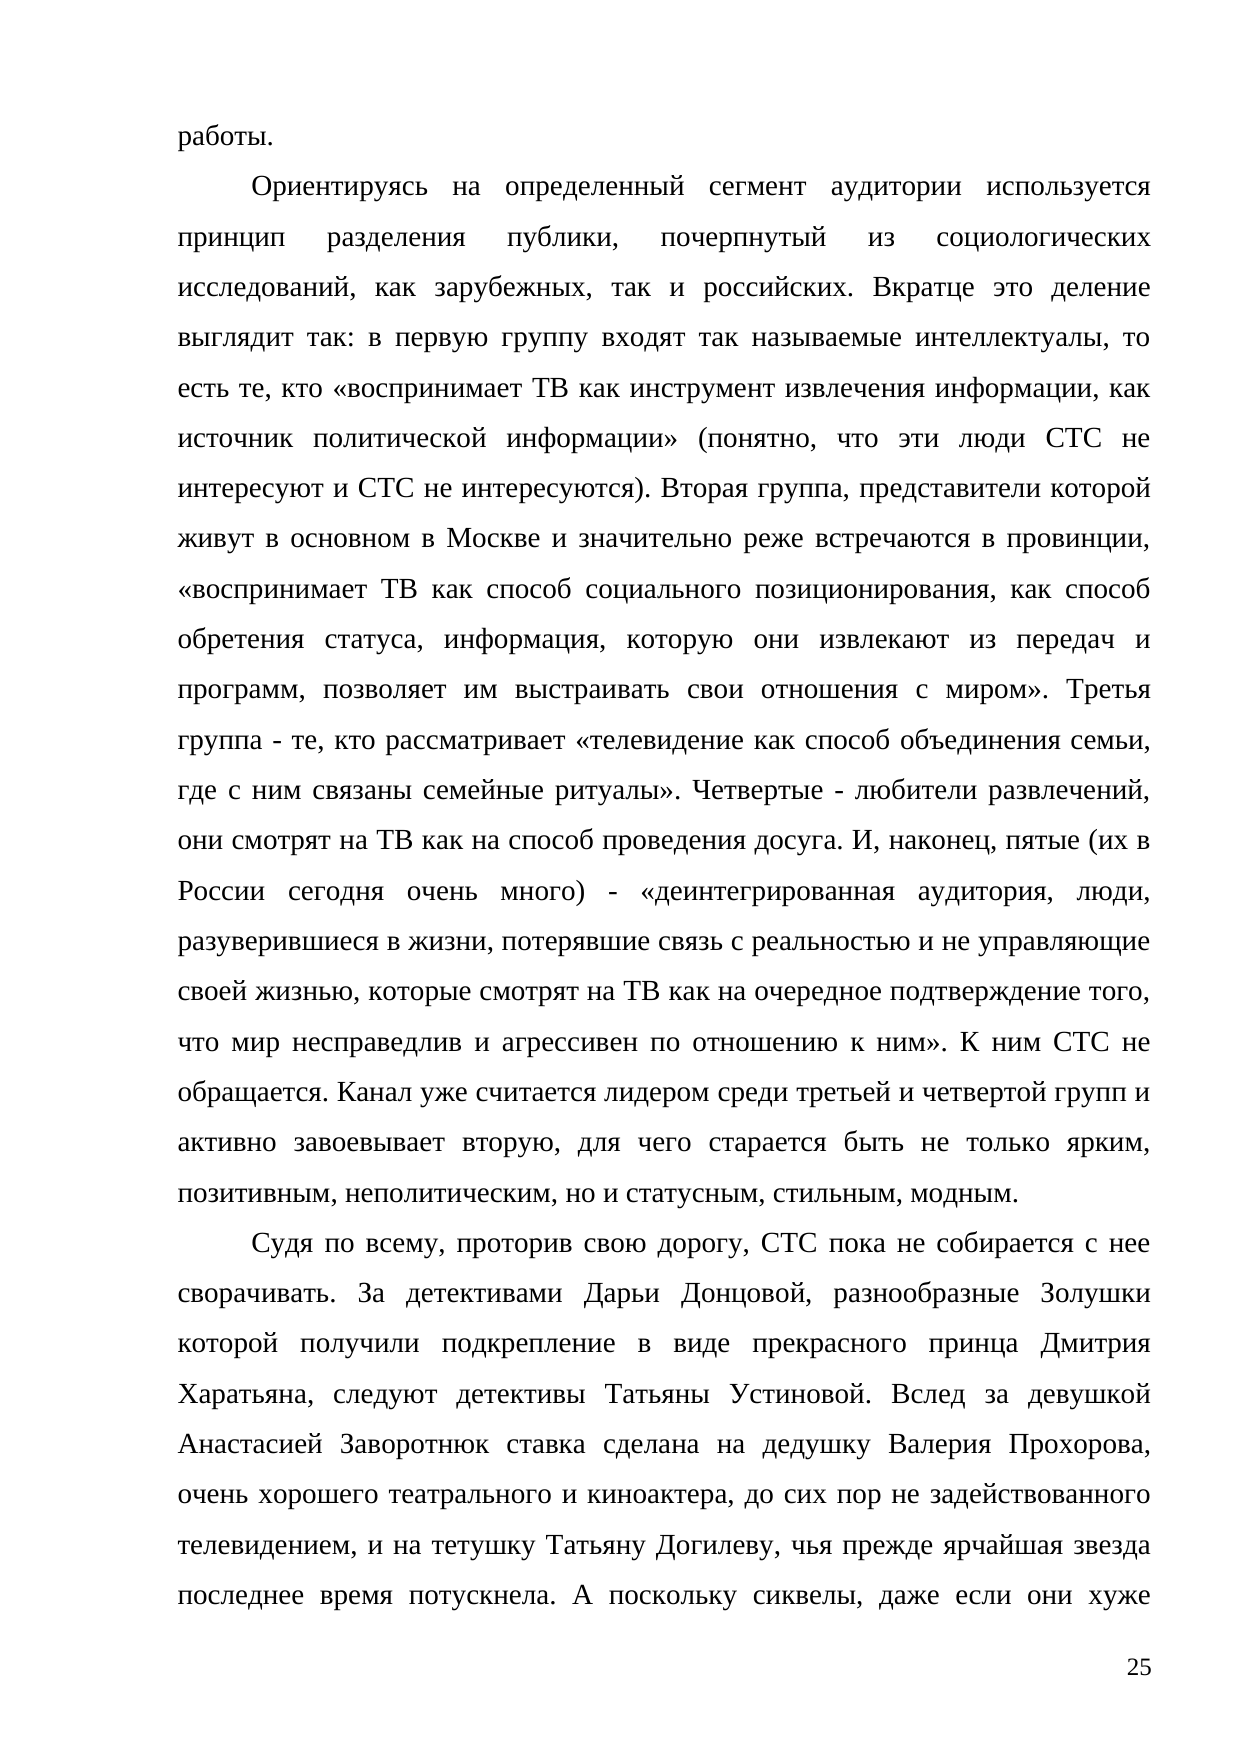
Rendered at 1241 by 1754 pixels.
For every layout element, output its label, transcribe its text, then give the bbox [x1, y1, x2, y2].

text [177, 1225, 1152, 1611]
text Ориентируясь на определенный сегмент аудитории используется принцип разделения публики, почерпнутый из социологических исследований, как зарубежных, так и российских. Вкратце это деление выглядит так: в первую группу входят так называемые интеллектуалы, то есть те, кто «воспринимает ТВ как инструмент извлечения информации, как источник политической информации» (понятно, что эти люди СТС не интересуют и СТС не интересуются). Вторая группа, представители которой живут в основном в Москве и значительно реже встречаются в провинции, «воспринимает ТВ как способ социального позиционирования, как способ обретения статуса, информация, которую они извлекают из передач и программ, позволяет им выстраивать свои отношения с миром». Третья группа - те, кто рассматривает «телевидение как способ объединения семьи, где с ним связаны семейные ритуалы». Четвертые - любители развлечений, они смотрят на ТВ как на способ проведения досуга. И, наконец, пятые (их в России сегодня очень много) - «деинтегрированная аудитория, люди, разуверившиеся в жизни, потерявшие связь с реальностью и не управляющие своей жизнью, которые смотрят на ТВ как на очередное подтверждение того, что мир несправедлив и агрессивен по отношению к ним». К ним СТС не обращается. Канал уже считается лидером среди третьей и четвертой групп и активно завоевывает вторую, для чего старается быть не только ярким, позитивным, неполитическим, но и статусным, стильным, модным. [177, 168, 1152, 1208]
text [177, 118, 1152, 152]
